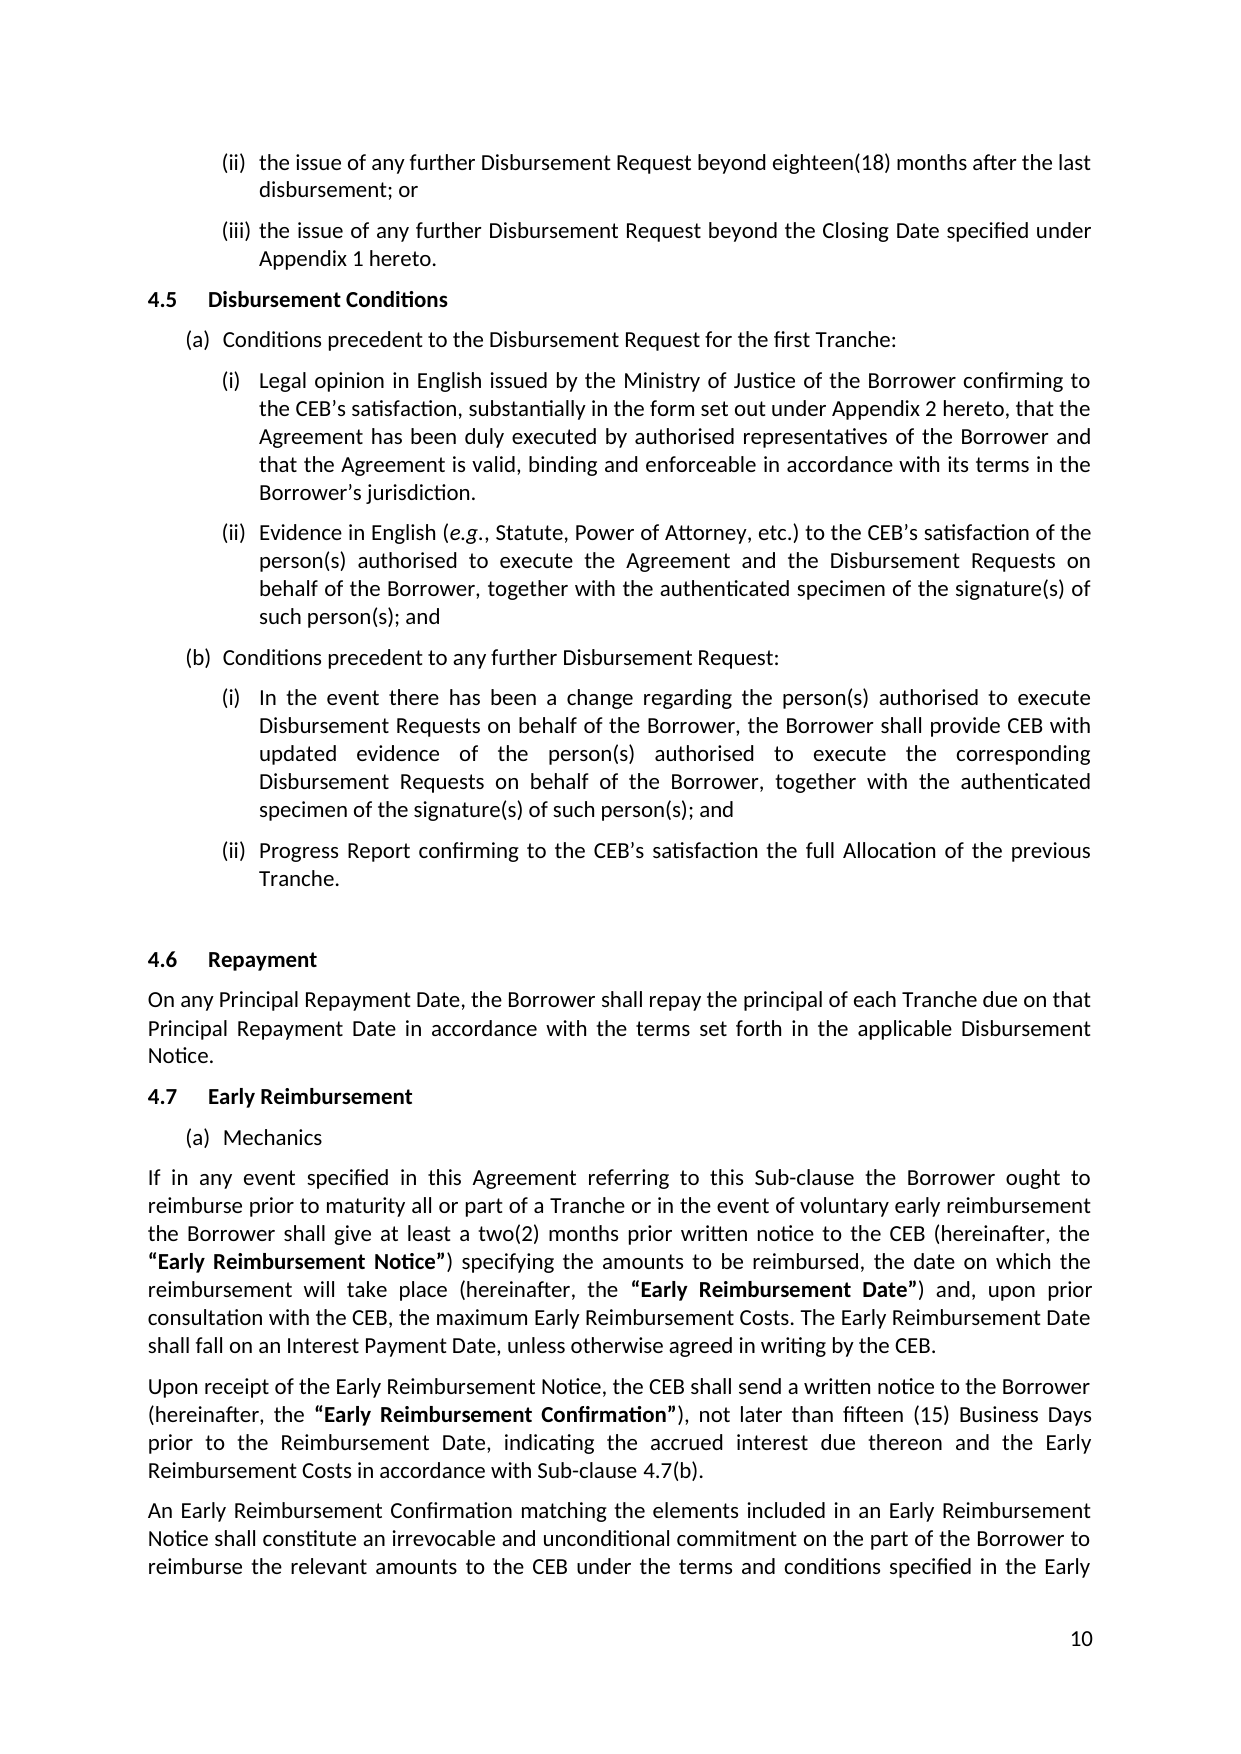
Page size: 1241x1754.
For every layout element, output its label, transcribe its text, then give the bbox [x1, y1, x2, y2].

subtitle Repayment [148, 945, 1093, 973]
text On any Principal Repayment Date, the Borrower shall repay the principal of each Tranche due on that Principal Repayment Date in accordance with the terms set forth in the applicable Disbursement Notice. [148, 986, 1093, 1070]
list Conditions precedent to any further Disbursement Request: [185, 643, 1093, 671]
text Upon receipt of the Early Reimbursement Notice, the CEB shall send a written notice to the Borrower (hereinafter, the “Early Reimbursement Confirmation”), not later than fifteen (15) Business Days prior to the Reimbursement Date, indicating the accrued interest due thereon and the Early Reimbursement Costs in accordance with Sub-clause 4.7(b). [148, 1372, 1093, 1484]
list Legal opinion in English issued by the Ministry of Justice of the Borrower confirming to the CEB’s satisfaction, substantially in the form set out under Appendix 2 hereto, that the Agreement has been duly executed by authorised representatives of the Borrower and that the Agreement is valid, binding and enforceable in accordance with its terms in the Borrower’s jurisdiction. [221, 366, 1093, 506]
list In the event there has been a change regarding the person(s) authorised to execute Disbursement Requests on behalf of the Borrower, the Borrower shall provide CEB with updated evidence of the person(s) authorised to execute the corresponding Disbursement Requests on behalf of the Borrower, together with the authenticated specimen of the signature(s) of such person(s); and [221, 683, 1093, 823]
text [148, 1496, 1093, 1581]
list the issue of any further Disbursement Request beyond the Closing Date specified under Appendix 1 hereto. [221, 216, 1093, 272]
text If in any event specified in this Agreement referring to this Sub-clause the Borrower ought to reimburse prior to maturity all or part of a Tranche or in the event of voluntary early reimbursement the Borrower shall give at least a two(2) months prior written notice to the CEB (hereinafter, the “Early Reimbursement Notice”) specifying the amounts to be reimbursed, the date on which the reimbursement will take place (hereinafter, the “Early Reimbursement Date”) and, upon prior consultation with the CEB, the maximum Early Reimbursement Costs. The Early Reimbursement Date shall fall on an Interest Payment Date, unless otherwise agreed in writing by the CEB. [148, 1163, 1093, 1359]
list Evidence in English (e.g., Statute, Power of Attorney, etc.) to the CEB’s satisfaction of the person(s) authorised to execute the Agreement and the Disbursement Requests on behalf of the Borrower, together with the authenticated specimen of the signature(s) of such person(s); and [221, 518, 1093, 630]
list the issue of any further Disbursement Request beyond eighteen(18) months after the last disbursement; or [221, 148, 1093, 204]
list Progress Report confirming to the CEB’s satisfaction the full Allocation of the previous Tranche. [221, 836, 1093, 892]
list Mechanics [185, 1123, 1093, 1151]
subtitle Disbursement Conditions [148, 285, 1093, 313]
subtitle Early Reimbursement [148, 1082, 1093, 1110]
list Conditions precedent to the Disbursement Request for the first Tranche: [185, 325, 1093, 353]
